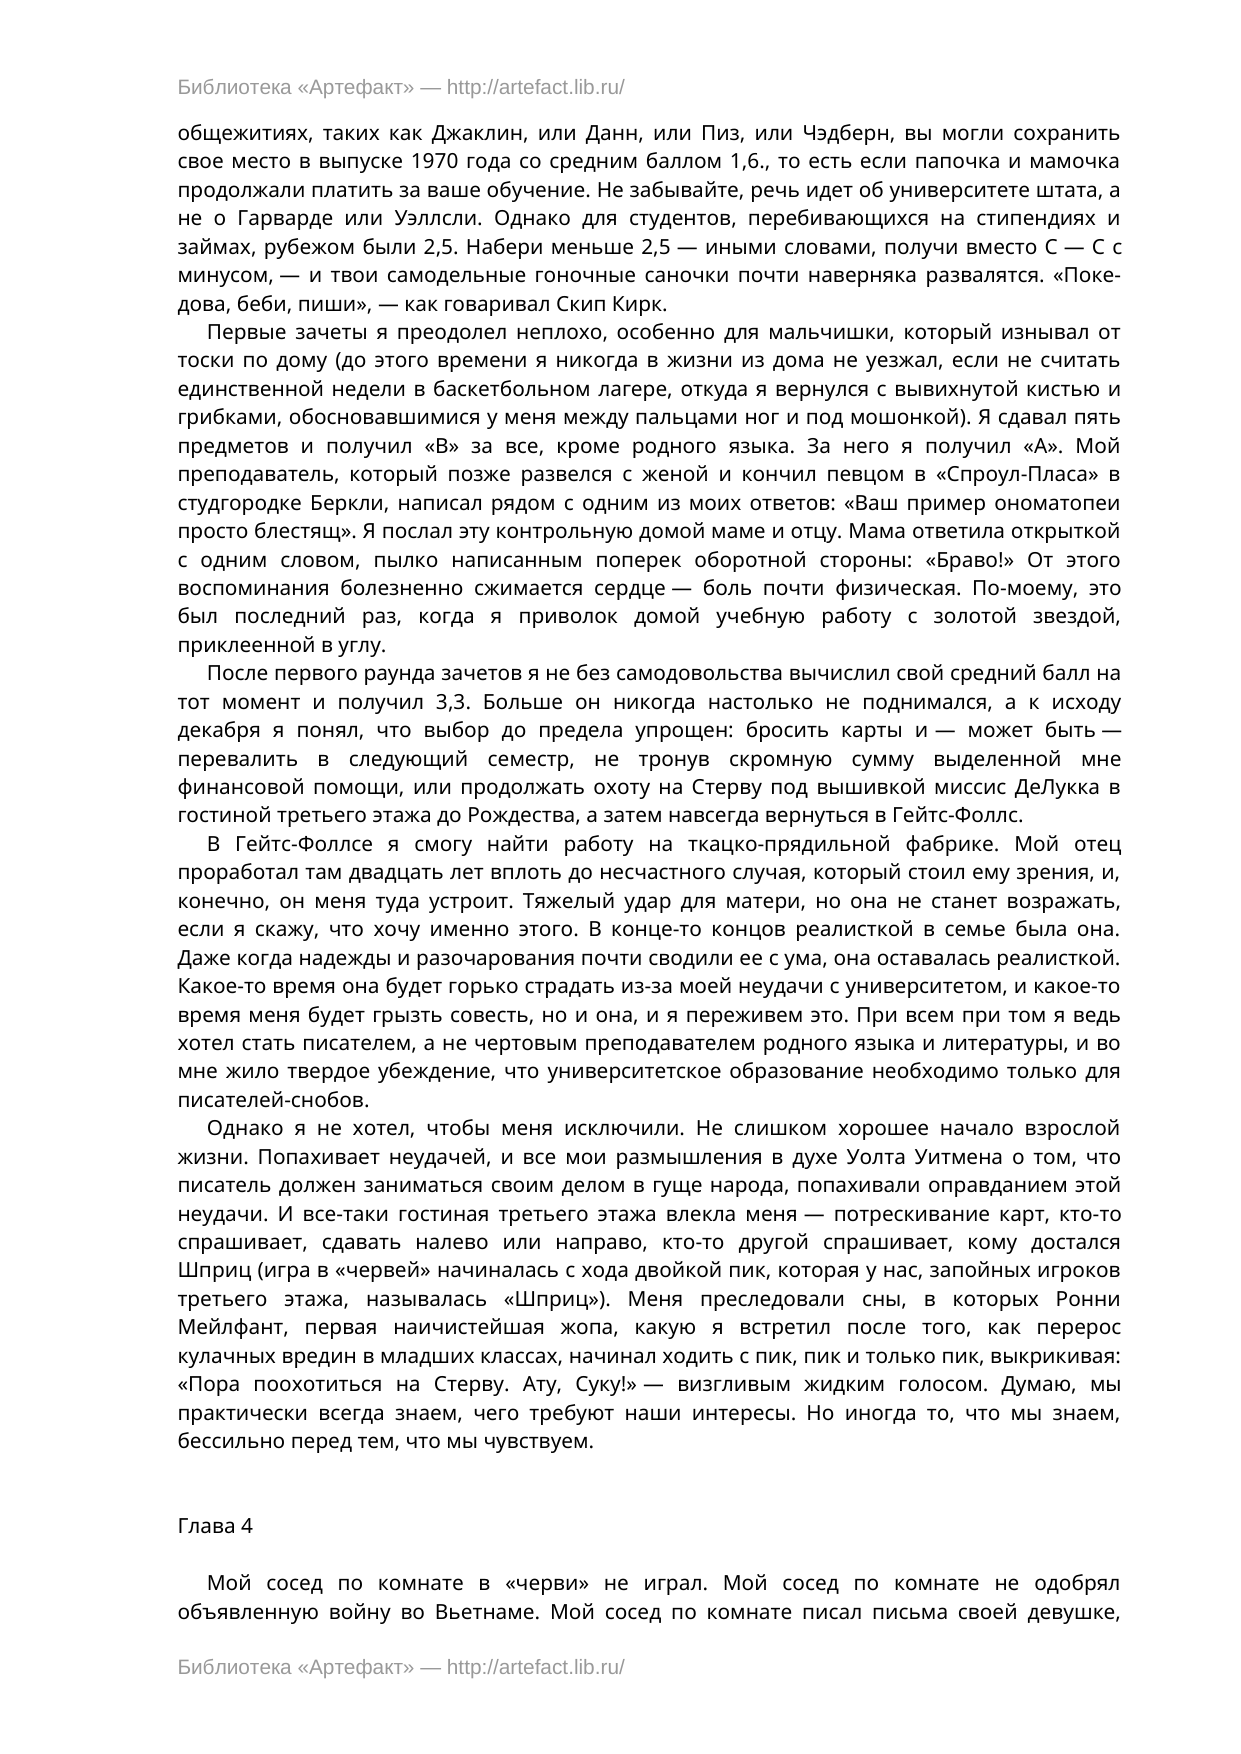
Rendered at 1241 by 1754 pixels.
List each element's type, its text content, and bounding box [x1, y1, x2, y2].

text В Гейтс-Фоллсе я смогу найти работу на ткацко-прядильной фабрике. Мой отец проработал там двадцать лет вплоть до несчастного случая, который стоил ему зрения, и, конечно, он меня туда устроит. Тяжелый удар для матери, но она не станет возражать, если я скажу, что хочу именно этого. В конце-то концов реалисткой в семье была она. Даже когда надежды и разочарования почти сводили ее с ума, она оставалась реалисткой. Какое-то время она будет горько страдать из-за моей неудачи с университетом, и какое-то время меня будет грызть совесть, но и она, и я переживем это. При всем при том я ведь хотел стать писателем, а не чертовым преподавателем родного языка и литературы, и во мне жило твердое убеждение, что университетское образование необходимо только для писателей-снобов. [177, 829, 1122, 1113]
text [177, 118, 1122, 317]
text Однако я не хотел, чтобы меня исключили. Не слишком хорошее начало взрослой жизни. Попахивает неудачей, и все мои размышления в духе Уолта Уитмена о том, что писатель должен заниматься своим делом в гуще народа, попахивали оправданием этой неудачи. И все-таки гостиная третьего этажа влекла меня — потрескивание карт, кто-то спрашивает, сдавать налево или направо, кто-то другой спрашивает, кому достался Шприц (игра в «червей» начиналась с хода двойкой пик, которая у нас, запойных игроков третьего этажа, называлась «Шприц»). Меня преследовали сны, в которых Ронни Мейлфант, первая наичистейшая жопа, какую я встретил после того, как перерос кулачных вредин в младших классах, начинал ходить с пик, пик и только пик, выкрикивая: «Пора поохотиться на Стерву. Ату, Суку!» — визгливым жидким голосом. Думаю, мы практически всегда знаем, чего требуют наши интересы. Но иногда то, что мы знаем, бессильно перед тем, что мы чувствуем. [177, 1113, 1122, 1455]
text Глава 4 [177, 1512, 1122, 1540]
text После первого раунда зачетов я не без самодовольства вычислил свой средний балл на тот момент и получил 3,3. Больше он никогда настолько не поднимался, а к исходу декабря я понял, что выбор до предела упрощен: бросить карты и — может быть — перевалить в следующий семестр, не тронув скромную сумму выделенной мне финансовой помощи, или продолжать охоту на Стерву под вышивкой миссис ДеЛукка в гостиной третьего этажа до Рождества, а затем навсегда вернуться в Гейтс-Фоллс. [177, 658, 1122, 829]
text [177, 1568, 1122, 1625]
text Первые зачеты я преодолел неплохо, особенно для мальчишки, который изнывал от тоски по дому (до этого времени я никогда в жизни из дома не уезжал, если не считать единственной недели в баскетбольном лагере, откуда я вернулся с вывихнутой кистью и грибками, обосновавшимися у меня между пальцами ног и под мошонкой). Я сдавал пять предметов и получил «В» за все, кроме родного языка. За него я получил «А». Мой преподаватель, который позже развелся с женой и кончил певцом в «Спроул-Пласа» в студгородке Беркли, написал рядом с одним из моих ответов: «Ваш пример ономатопеи просто блестящ». Я послал эту контрольную домой маме и отцу. Мама ответила открыткой с одним словом, пылко написанным поперек оборотной стороны: «Браво!» От этого воспоминания болезненно сжимается сердце — боль почти физическая. По-моему, это был последний раз, когда я приволок домой учебную работу с золотой звездой, приклеенной в углу. [177, 317, 1122, 658]
